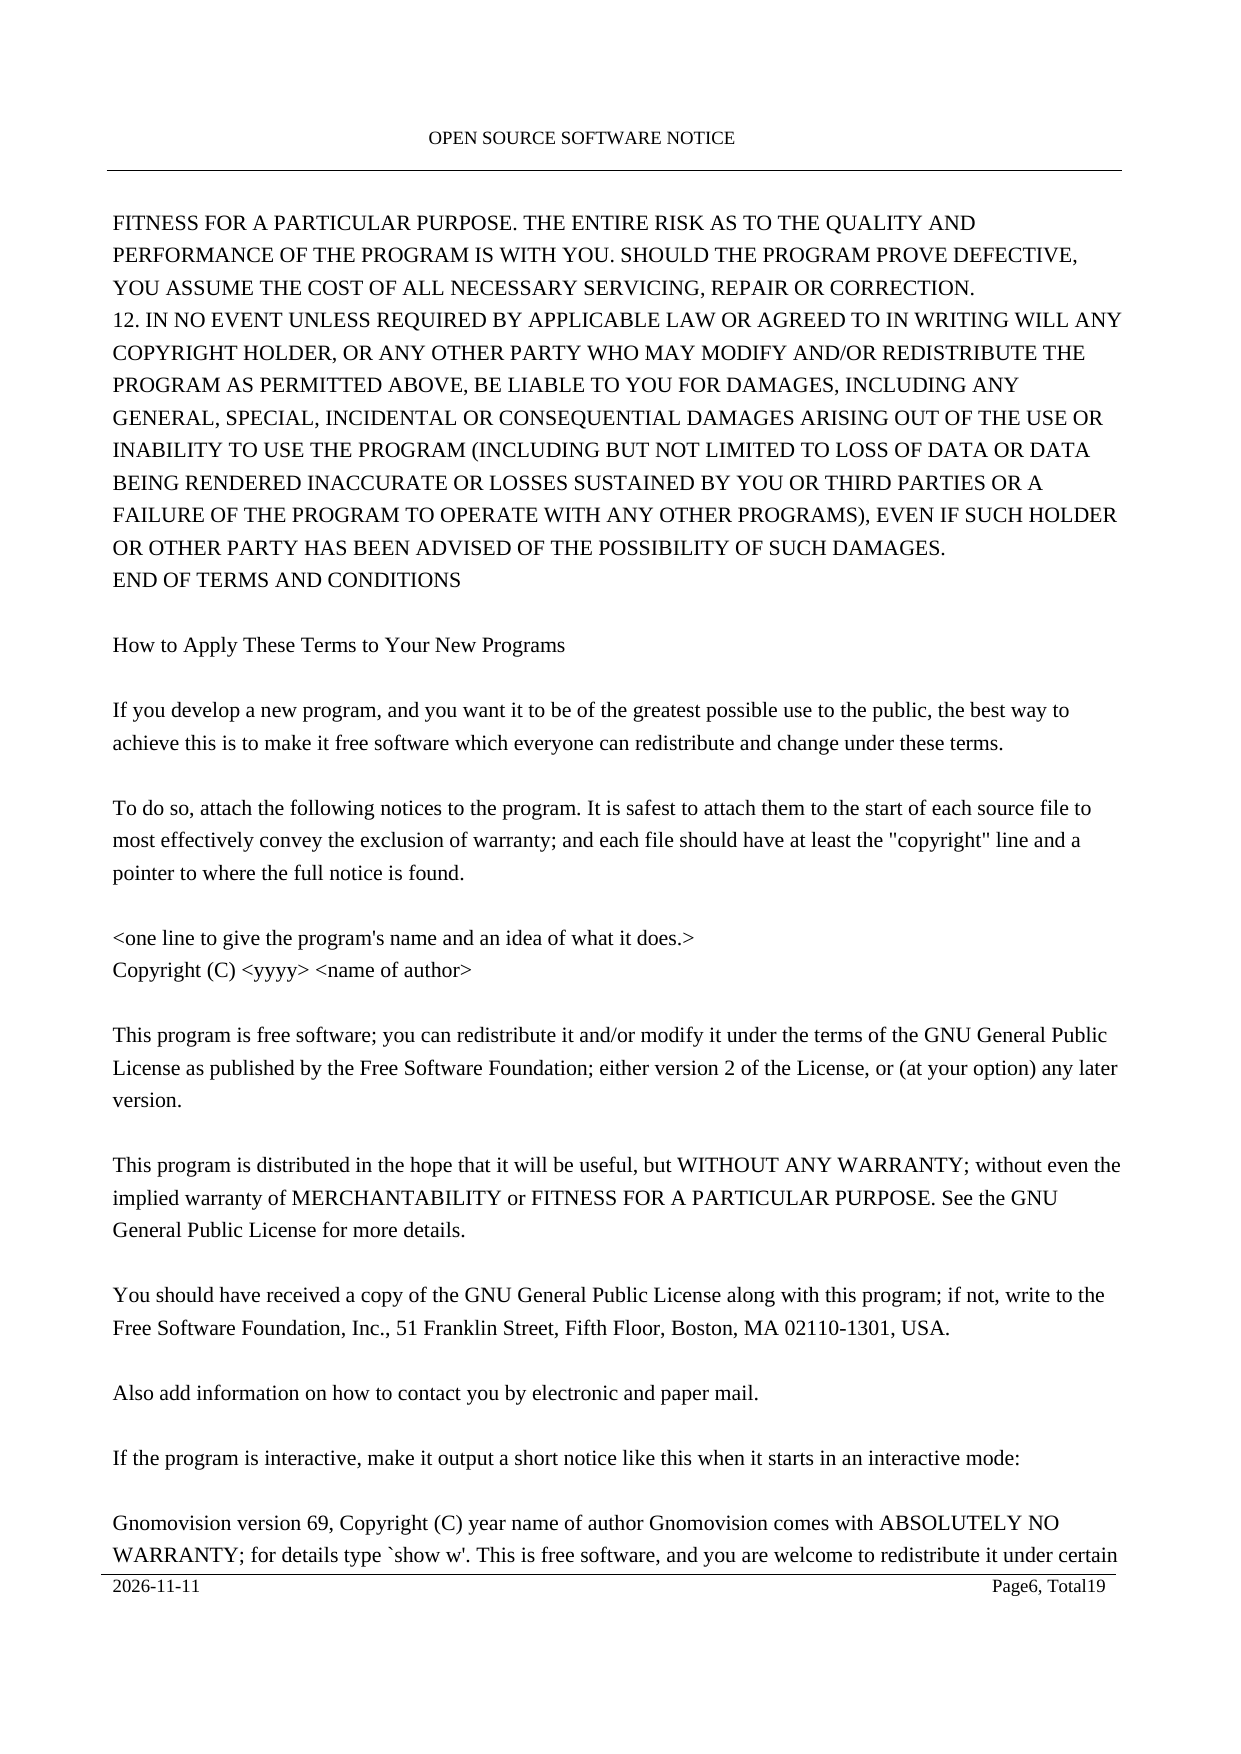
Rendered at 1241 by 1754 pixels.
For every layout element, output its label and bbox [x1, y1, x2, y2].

text [112, 206, 1128, 1571]
